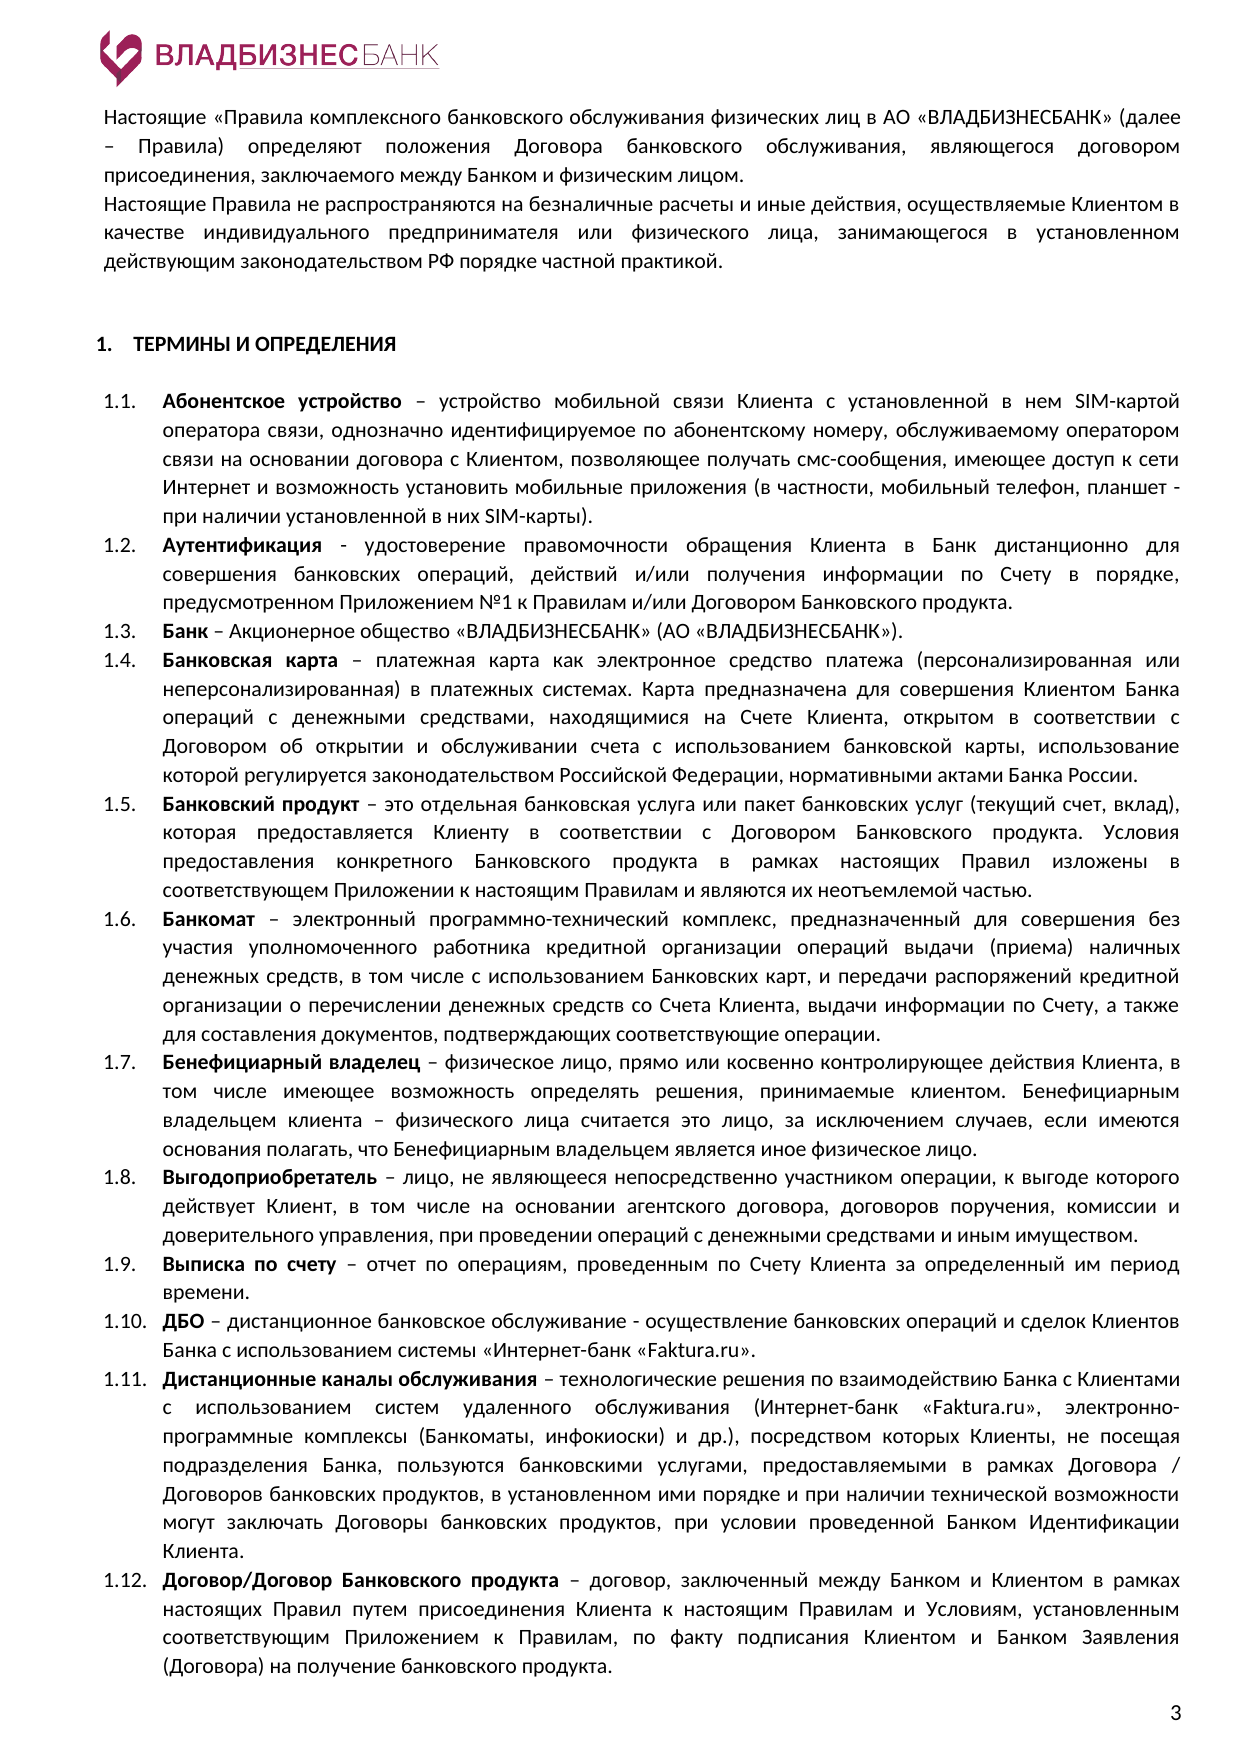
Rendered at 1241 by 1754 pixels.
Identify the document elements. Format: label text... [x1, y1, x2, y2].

list Дистанционные каналы обслуживания – технологические решения по взаимодействию Банка с Клиентами с использованием систем удаленного обслуживания (Интернет-банк «Faktura.ru», электронно-программные комплексы (Банкоматы, инфокиоски) и др.), посредством которых Клиенты, не посещая подразделения Банка, пользуются банковскими услугами, предоставляемыми в рамках Договора / Договоров банковских продуктов, в установленном ими порядке и при наличии технической возможности могут заключать Договоры банковских продуктов, при условии проведенной Банком Идентификации Клиента. [103, 1365, 1181, 1564]
subtitle ТЕРМИНЫ И ОПРЕДЕЛЕНИЯ [96, 330, 1181, 356]
list Аутентификация - удостоверение правомочности обращения Клиента в Банк дистанционно для совершения банковских операций, действий и/или получения информации по Счету в порядке, предусмотренном Приложением №1 к Правилам и/или Договором Банковского продукта. [103, 531, 1181, 615]
list Договор/Договор Банковского продукта – договор, заключенный между Банком и Клиентом в рамках настоящих Правил путем присоединения Клиента к настоящим Правилам и Условиям, установленным соответствующим Приложением к Правилам, по факту подписания Клиентом и Банком Заявления (Договора) на получение банковского продукта. [103, 1566, 1181, 1679]
list Выгодоприобретатель – лицо, не являющееся непосредственно участником операции, к выгоде которого действует Клиент, в том числе на основании агентского договора, договоров поручения, комиссии и доверительного управления, при проведении операций с денежными средствами и иным имуществом. [103, 1163, 1181, 1248]
list Банковский продукт – это отдельная банковская услуга или пакет банковских услуг (текущий счет, вклад), которая предоставляется Клиенту в соответствии с Договором Банковского продукта. Условия предоставления конкретного Банковского продукта в рамках настоящих Правил изложены в соответствующем Приложении к настоящим Правилам и являются их неотъемлемой частью. [103, 790, 1181, 903]
list ДБО – дистанционное банковское обслуживание - осуществление банковских операций и сделок Клиентов Банка с использованием системы «Интернет-банк «Faktura.ru». [103, 1307, 1181, 1363]
text Настоящие Правила не распространяются на безналичные расчеты и иные действия, осуществляемые Клиентом в качестве индивидуального предпринимателя или физического лица, занимающегося в установленном действующим законодательством РФ порядке частной практикой. [103, 190, 1181, 274]
list Банк – Акционерное общество «ВЛАДБИЗНЕСБАНК» (АО «ВЛАДБИЗНЕСБАНК»). [103, 617, 1181, 644]
picture [59, 29, 480, 89]
list Выписка по счету – отчет по операциям, проведенным по Счету Клиента за определенный им период времени. [103, 1250, 1181, 1305]
list Бенефициарный владелец – физическое лицо, прямо или косвенно контролирующее действия Клиента, в том числе имеющее возможность определять решения, принимаемые клиентом. Бенефициарным владельцем клиента – физического лица считается это лицо, за исключением случаев, если имеются основания полагать, что Бенефициарным владельцем является иное физическое лицо. [103, 1048, 1181, 1161]
list Абонентское устройство – устройство мобильной связи Клиента с установленной в нем SIM-картой оператора связи, однозначно идентифицируемое по абонентскому номеру, обслуживаемому оператором связи на основании договора с Клиентом, позволяющее получать смс-сообщения, имеющее доступ к сети Интернет и возможность установить мобильные приложения (в частности, мобильный телефон, планшет - при наличии установленной в них SIM-карты). [103, 387, 1181, 529]
list Банковская карта – платежная карта как электронное средство платежа (персонализированная или неперсонализированная) в платежных системах. Карта предназначена для совершения Клиентом Банка операций с денежными средствами, находящимися на Счете Клиента, открытом в соответствии с Договором об открытии и обслуживании счета с использованием банковской карты, использование которой регулируется законодательством Российской Федерации, нормативными актами Банка России. [103, 646, 1181, 788]
list Банкомат – электронный программно-технический комплекс, предназначенный для совершения без участия уполномоченного работника кредитной организации операций выдачи (приема) наличных денежных средств, в том числе с использованием Банковских карт, и передачи распоряжений кредитной организации о перечислении денежных средств со Счета Клиента, выдачи информации по Счету, а также для составления документов, подтверждающих соответствующие операции. [103, 905, 1181, 1046]
text Настоящие «Правила комплексного банковского обслуживания физических лиц в АО «ВЛАДБИЗНЕСБАНК» (далее – Правила) определяют положения Договора банковского обслуживания, являющегося договором присоединения, заключаемого между Банком и физическим лицом. [103, 103, 1181, 188]
